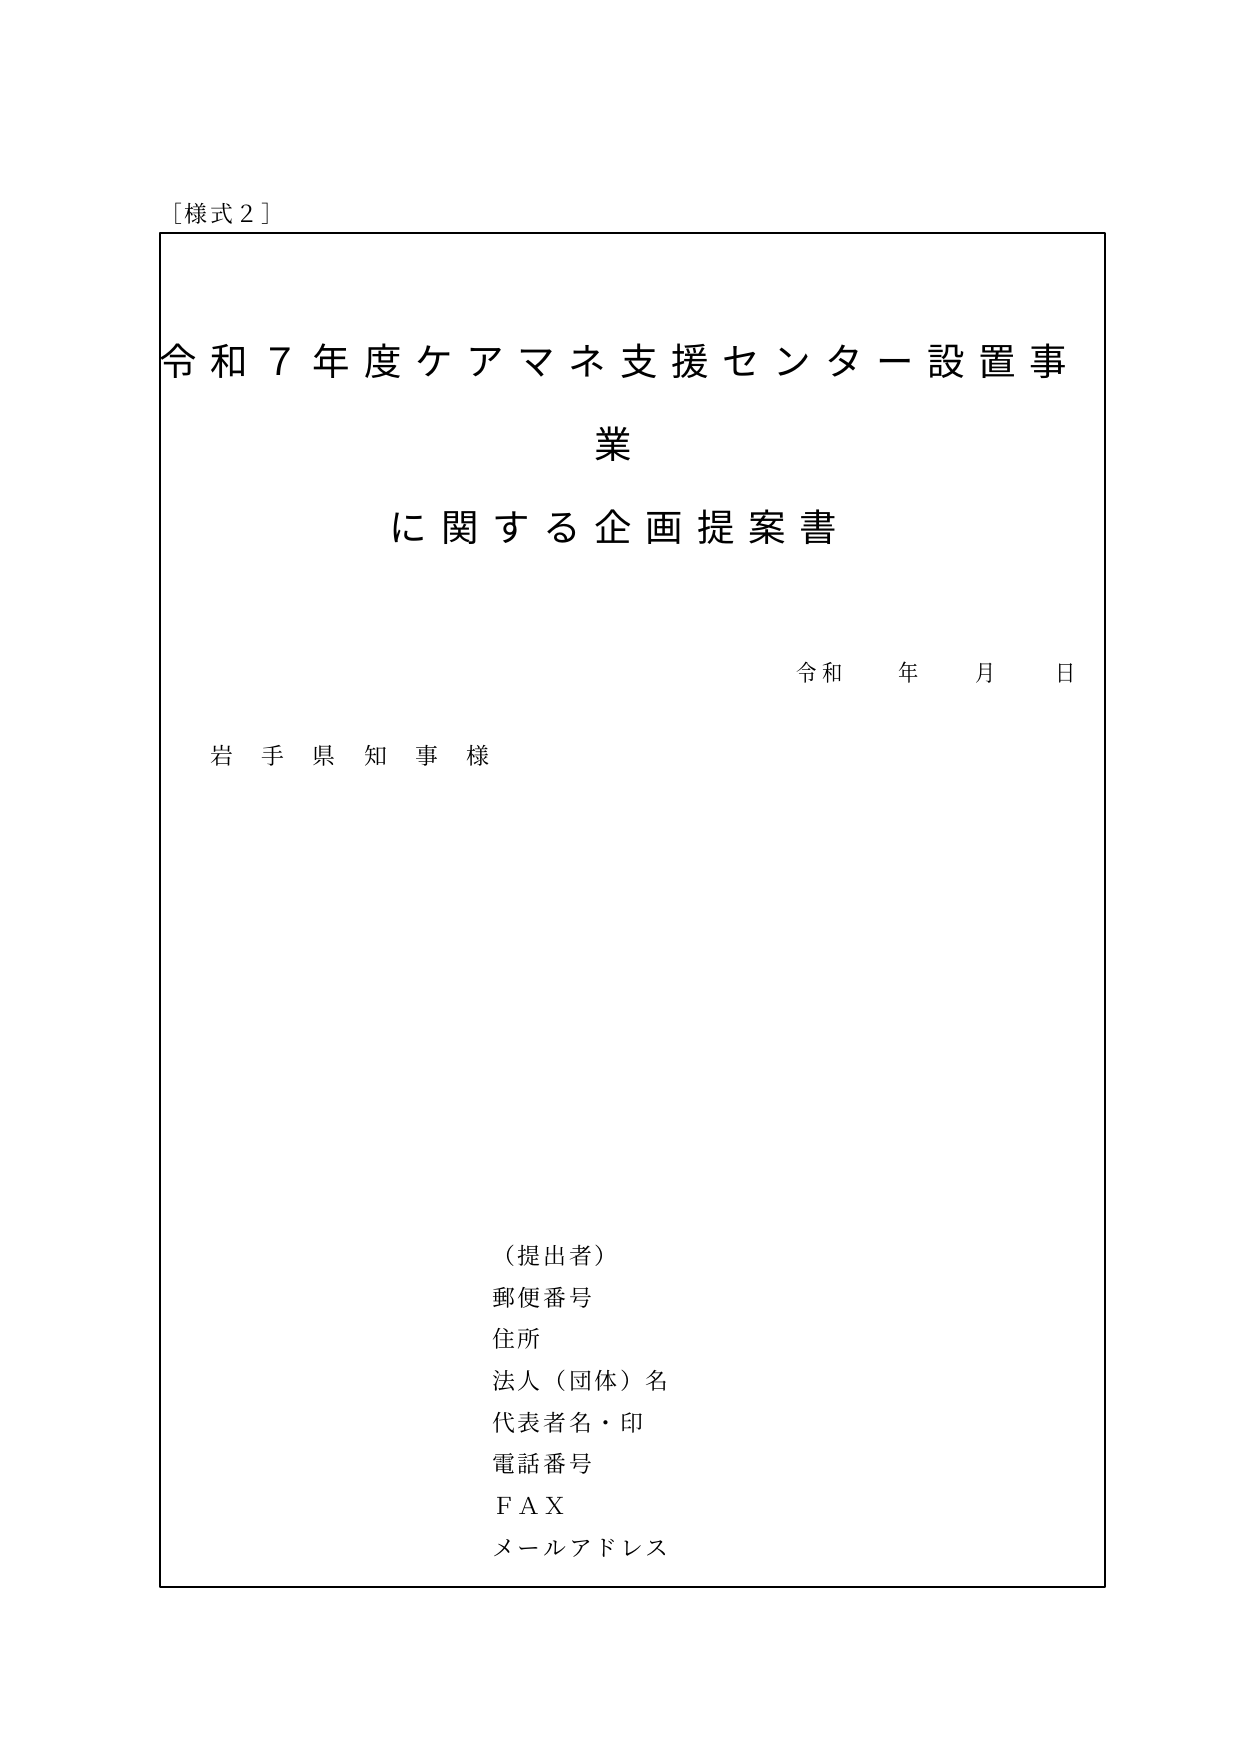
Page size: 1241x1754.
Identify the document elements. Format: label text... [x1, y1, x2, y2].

text メールアドレス [489, 1525, 1081, 1567]
text ［様式２］ [159, 192, 1081, 232]
text （提出者） [489, 1234, 1081, 1275]
text 令和７年度ケアマネ支援センター設置事業 [161, 317, 1081, 484]
text 法人（団体）名 [489, 1359, 1081, 1400]
text 住所 [489, 1317, 1081, 1359]
text 令和 年 月 日 [161, 650, 1081, 692]
text 代表者名・印 [489, 1400, 1081, 1442]
text ＦＡＸ [489, 1484, 1081, 1525]
text 郵便番号 [489, 1275, 1081, 1317]
text 岩 手 県 知 事 様 [161, 734, 1081, 775]
text に関する企画提案書 [161, 484, 1081, 567]
text 電話番号 [489, 1442, 1081, 1484]
